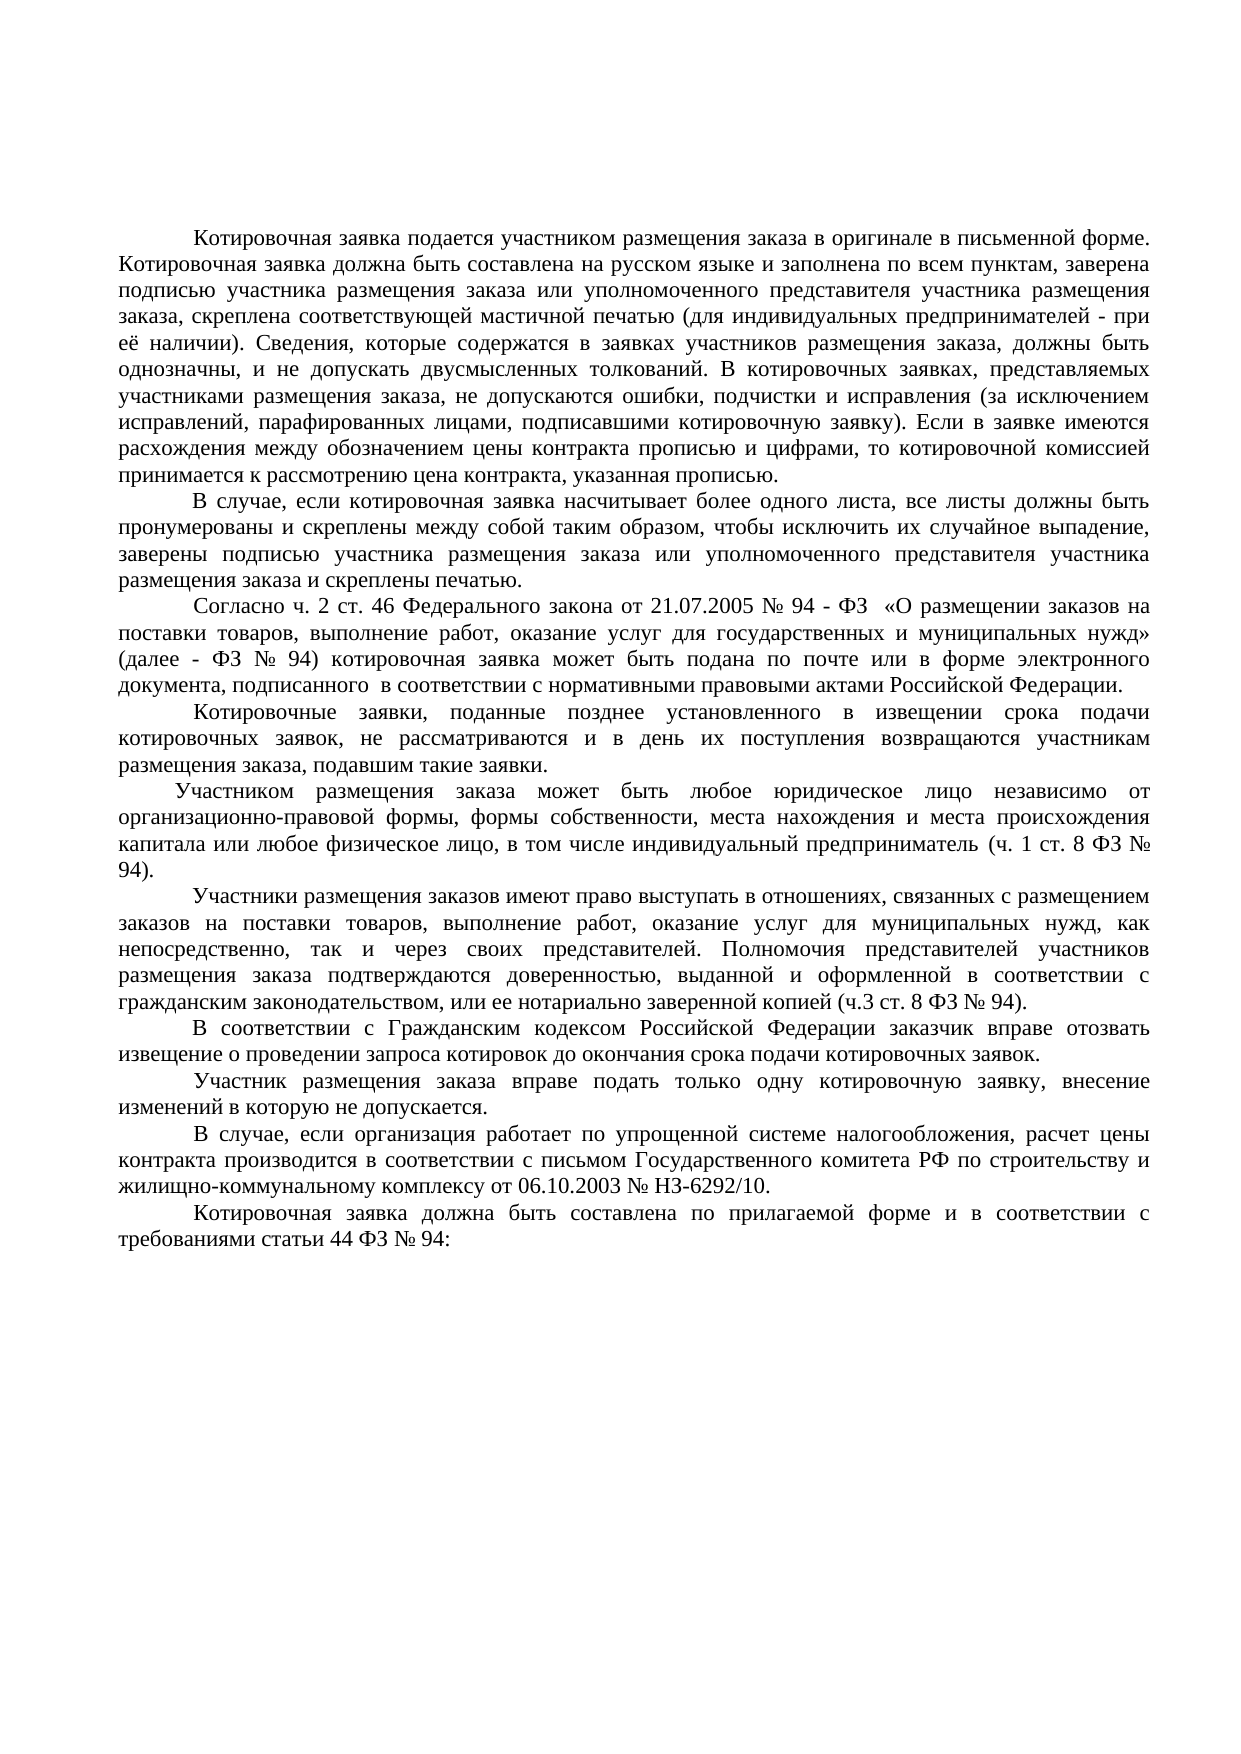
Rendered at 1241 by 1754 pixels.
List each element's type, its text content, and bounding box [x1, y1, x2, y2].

text В случае, если организация работает по упрощенной системе налогообложения, расчет цены контракта производится в соответствии с письмом Государственного комитета РФ по строительству и жилищно-коммунальному комплексу от 06.10.2003 № НЗ-6292/10. [118, 1119, 1152, 1199]
title Участник размещения заказа вправе подать только одну котировочную заявку, внесение изменений в которую не допускается. [118, 1067, 1152, 1119]
title В соответствии с Гражданским кодексом Российской Федерации заказчик вправе отозвать извещение о проведении запроса котировок до окончания срока подачи котировочных заявок. [118, 1014, 1152, 1067]
title Котировочные заявки, поданные позднее установленного в извещении срока подачи котировочных заявок, не рассматриваются и в день их поступления возвращаются участникам размещения заказа, подавшим такие заявки. [118, 698, 1152, 777]
text Участники размещения заказов имеют право выступать в отношениях, связанных с размещением заказов на поставки товаров, выполнение работ, оказание услуг для муниципальных нужд, как непосредственно, так и через своих представителей. Полномочия представителей участников размещения заказа подтверждаются доверенностью, выданной и оформленной в соответствии с гражданским законодательством, или ее нотариально заверенной копией (ч.3 ст. 8 ФЗ № 94). [118, 882, 1152, 1014]
text Участником размещения заказа может быть любое юридическое лицо независимо от организационно-правовой формы, формы собственности, места нахождения и места происхождения капитала или любое физическое лицо, в том числе индивидуальный предприниматель (ч. 1 ст. 8 ФЗ № 94). [118, 777, 1152, 882]
title Котировочная заявка должна быть составлена по прилагаемой форме и в соответствии с требованиями статьи 44 ФЗ № 94: [118, 1199, 1152, 1251]
text В случае, если котировочная заявка насчитывает более одного листа, все листы должны быть пронумерованы и скреплены между собой таким образом, чтобы исключить их случайное выпадение, заверены подписью участника размещения заказа или уполномоченного представителя участника размещения заказа и скреплены печатью. [118, 487, 1152, 592]
text Котировочная заявка подается участником размещения заказа в оригинале в письменной форме. Котировочная заявка должна быть составлена на русском языке и заполнена по всем пунктам, заверена подписью участника размещения заказа или уполномоченного представителя участника размещения заказа, скреплена соответствующей мастичной печатью (для индивидуальных предпринимателей - при её наличии). Сведения, которые содержатся в заявках участников размещения заказа, должны быть однозначны, и не допускать двусмысленных толкований. В котировочных заявках, представляемых участниками размещения заказа, не допускаются ошибки, подчистки и исправления (за исключением исправлений, парафированных лицами, подписавшими котировочную заявку). Если в заявке имеются расхождения между обозначением цены контракта прописью и цифрами, то котировочной комиссией принимается к рассмотрению цена контракта, указанная прописью. [118, 223, 1152, 487]
title Согласно ч. 2 ст. 46 Федерального закона от 21.07.2005 № 94 - ФЗ «О размещении заказов на поставки товаров, выполнение работ, оказание услуг для государственных и муниципальных нужд» (далее - ФЗ № 94) котировочная заявка может быть подана по почте или в форме электронного документа, подписанного в соответствии с нормативными правовыми актами Российской Федерации. [118, 592, 1152, 698]
